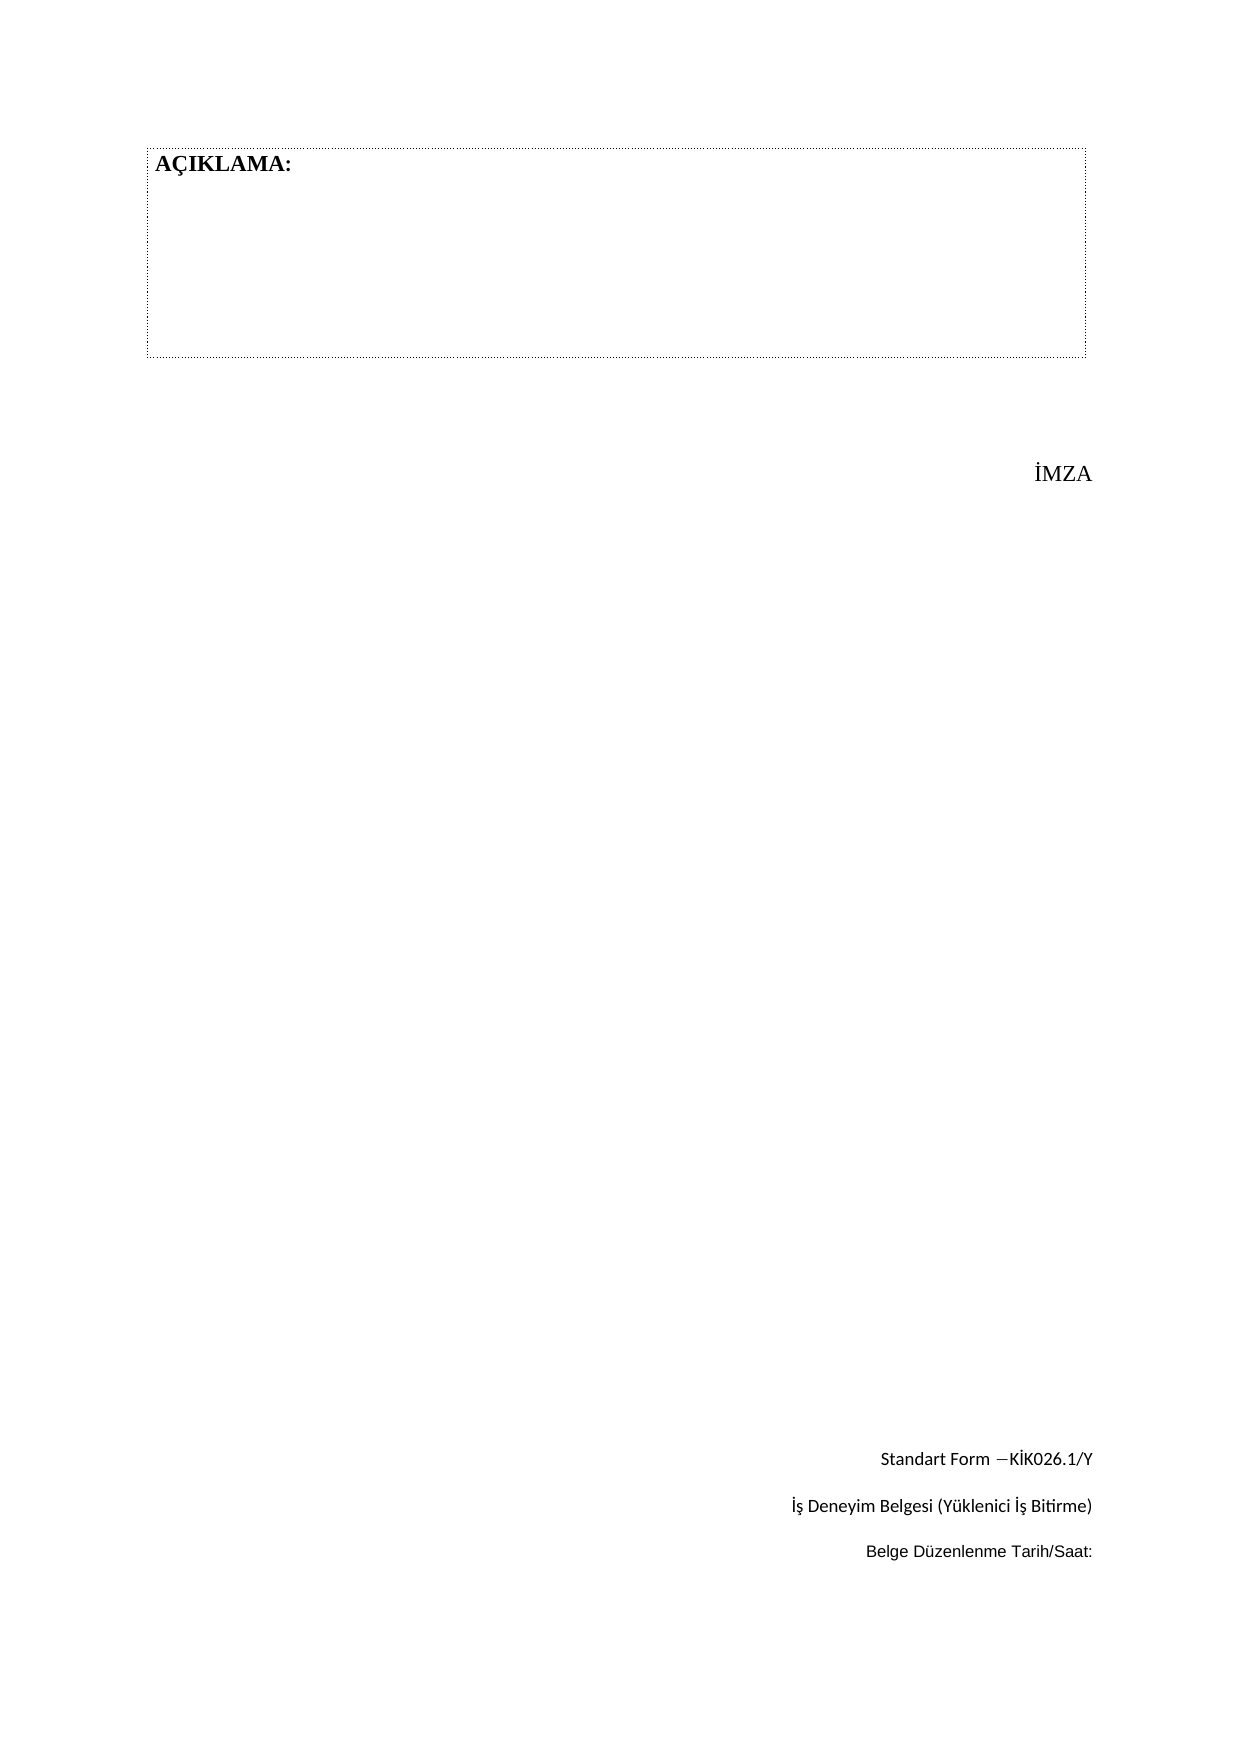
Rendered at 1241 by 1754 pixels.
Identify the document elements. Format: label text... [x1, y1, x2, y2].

text İMZA [148, 460, 1093, 486]
table_cell AÇIKLAMA: [148, 148, 1085, 357]
